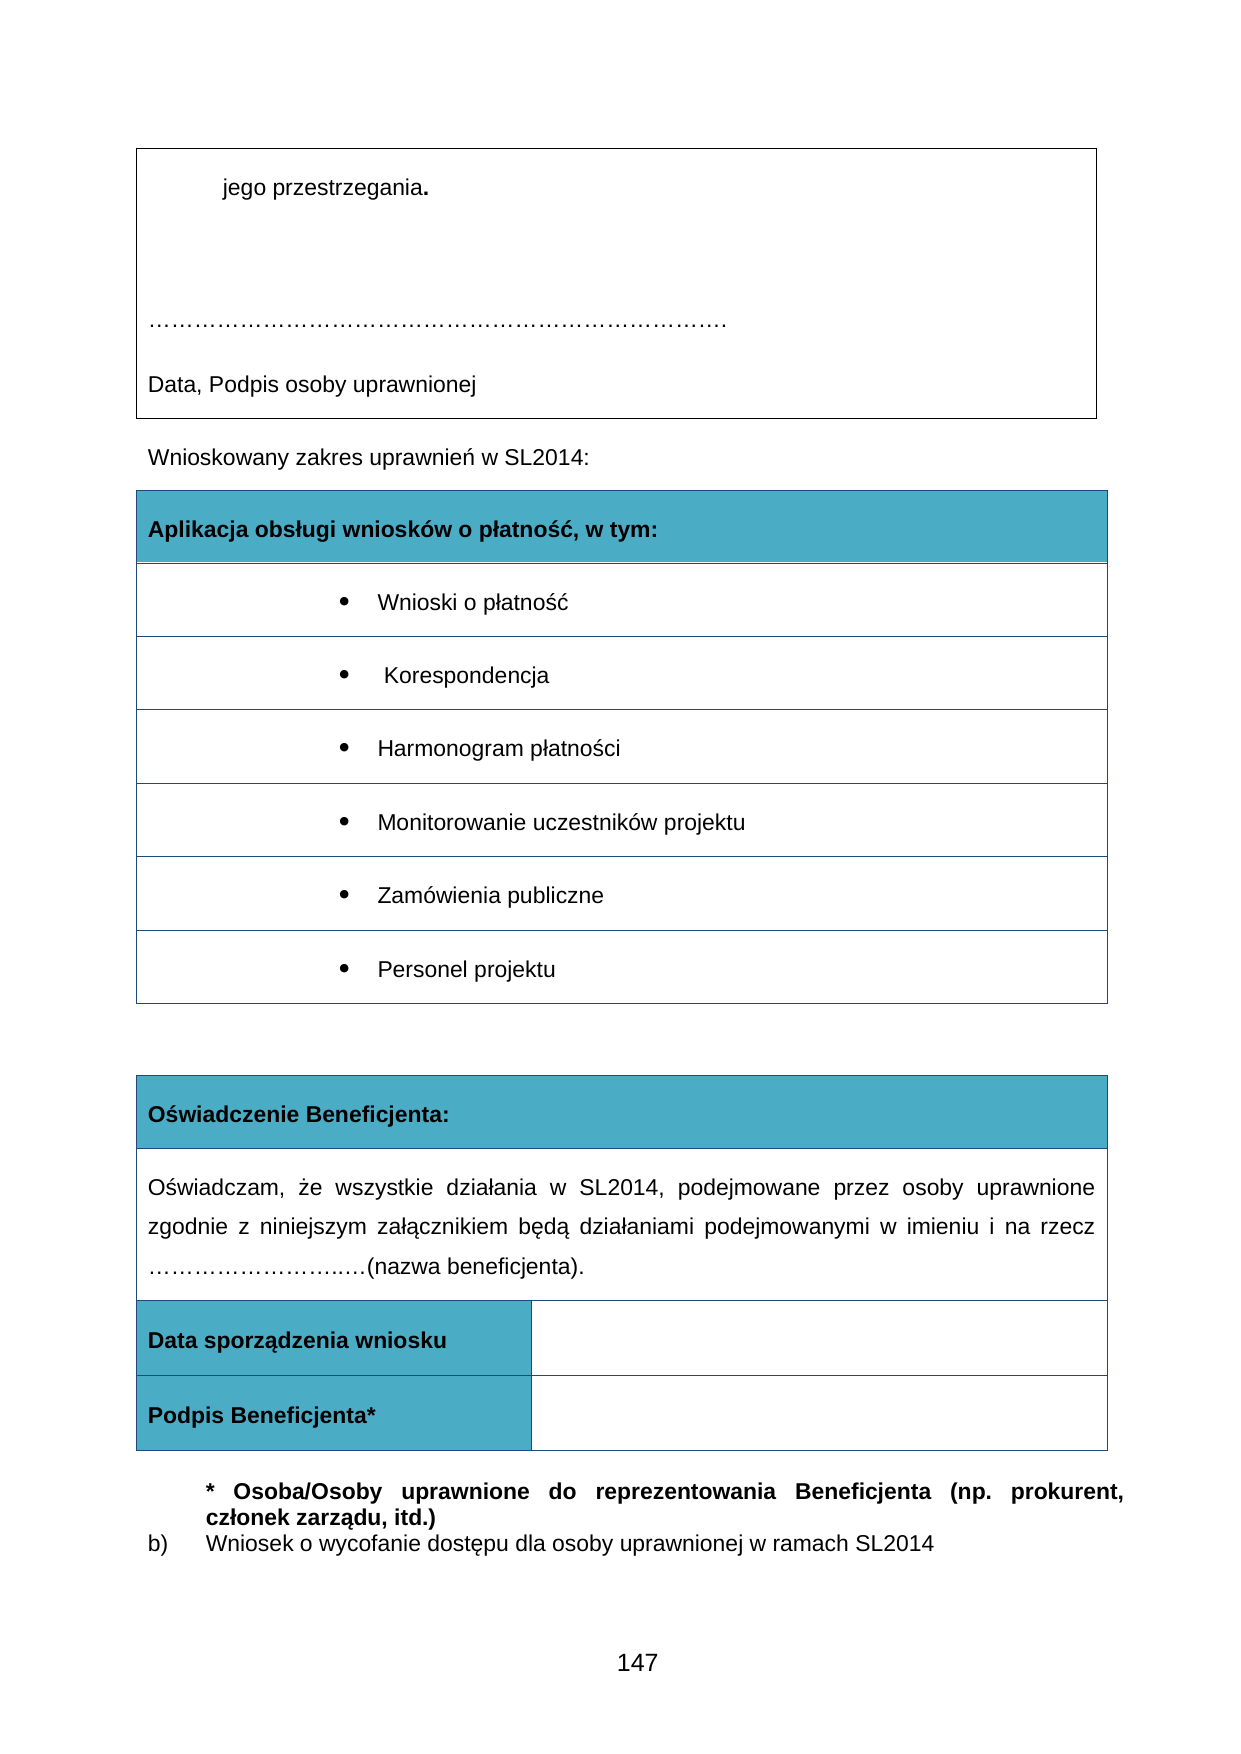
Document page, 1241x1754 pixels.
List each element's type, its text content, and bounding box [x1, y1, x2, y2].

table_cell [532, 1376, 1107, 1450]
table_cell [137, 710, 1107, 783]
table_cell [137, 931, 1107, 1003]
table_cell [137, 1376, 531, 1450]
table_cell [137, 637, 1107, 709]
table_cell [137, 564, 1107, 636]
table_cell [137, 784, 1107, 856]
text * Osoba/Osoby uprawnione do reprezentowania Beneficjenta (np. prokurent, członek zarządu, itd.) [206, 1478, 1125, 1530]
text Wnioskowany zakres uprawnień w SL2014: [148, 444, 1125, 470]
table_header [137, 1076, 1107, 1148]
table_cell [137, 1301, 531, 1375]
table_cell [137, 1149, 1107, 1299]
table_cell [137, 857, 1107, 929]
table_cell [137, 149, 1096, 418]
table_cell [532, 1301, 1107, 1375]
list Wniosek o wycofanie dostępu dla osoby uprawnionej w ramach SL2014 [148, 1530, 1125, 1557]
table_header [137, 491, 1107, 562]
